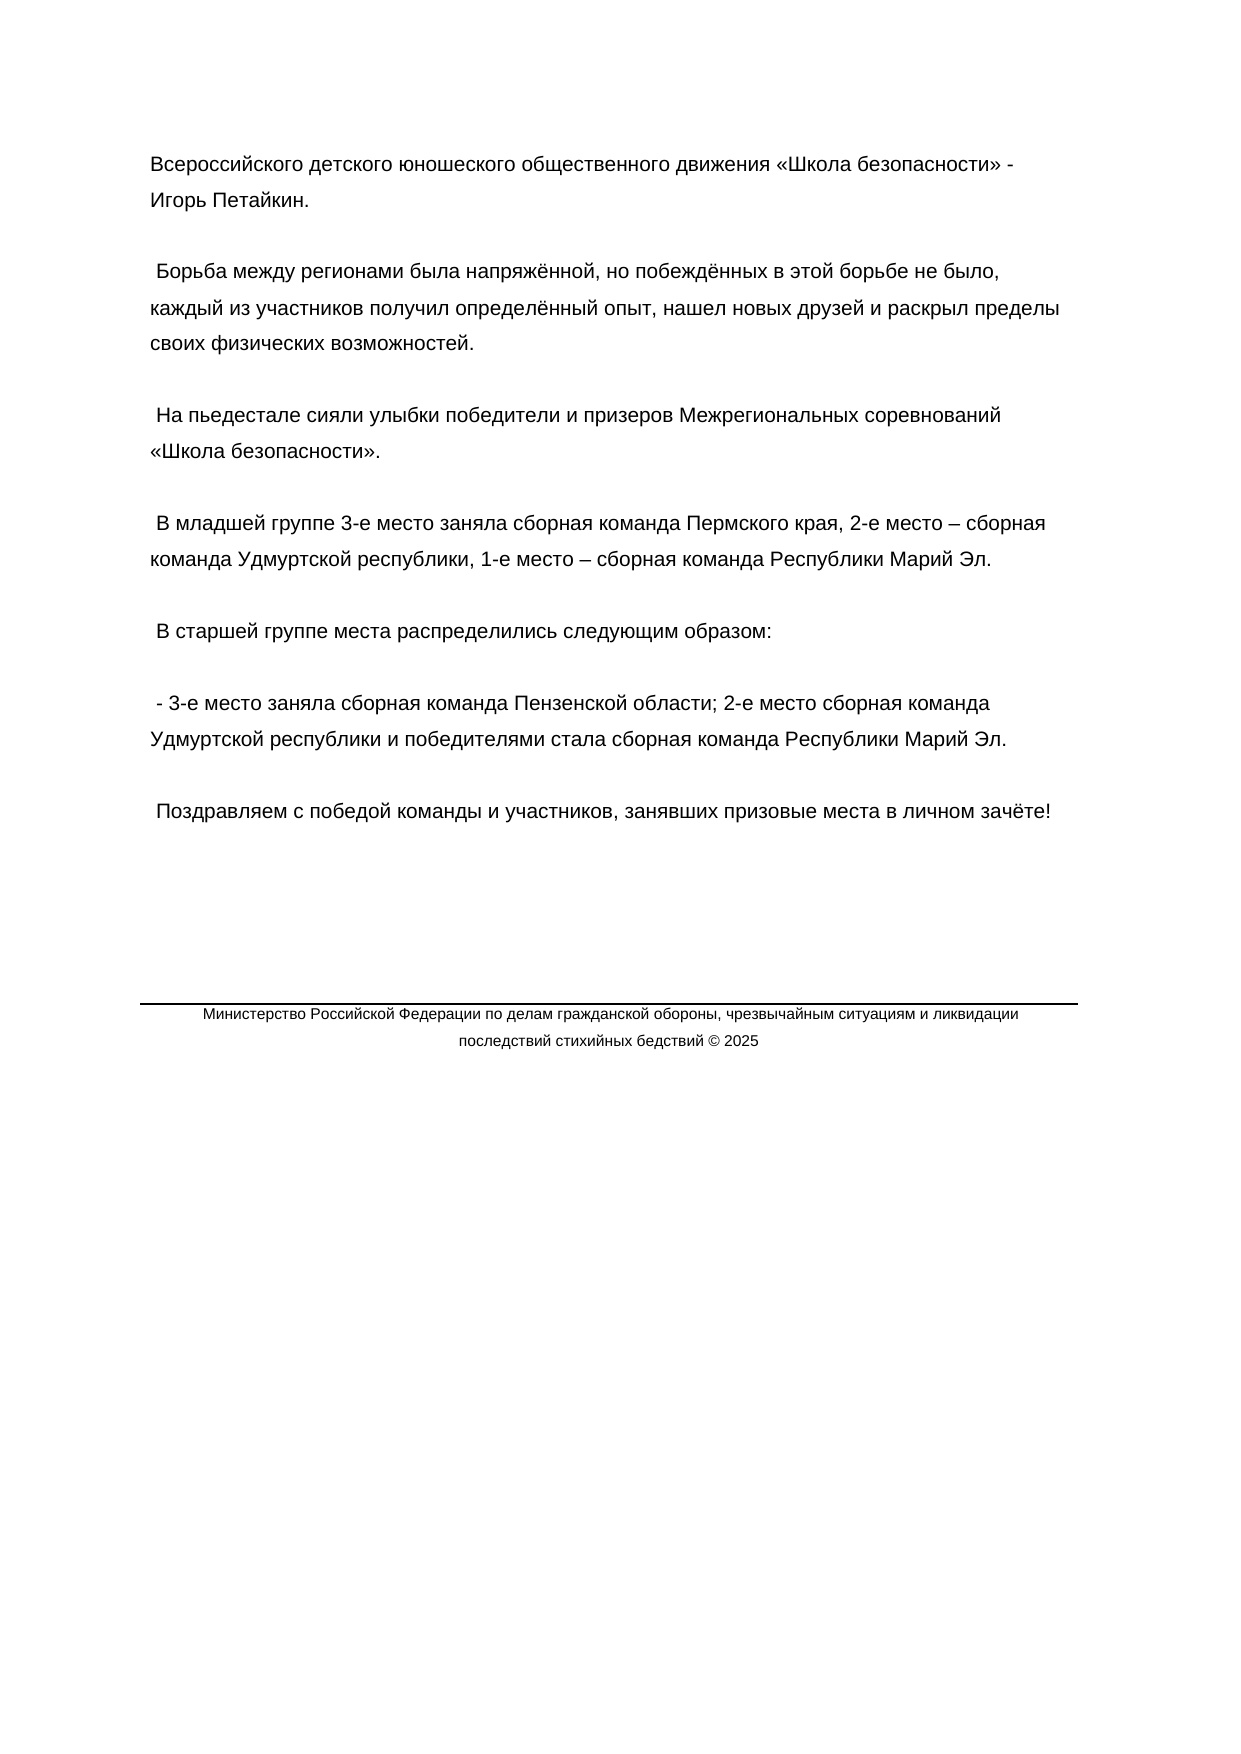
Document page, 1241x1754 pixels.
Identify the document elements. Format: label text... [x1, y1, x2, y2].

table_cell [140, 150, 1078, 1003]
table_cell Министерство Российской Федерации по делам гражданской обороны, чрезвычайным ситуациям и ликвидации последствий стихийных бедствий © 2025 [140, 1005, 1078, 1087]
